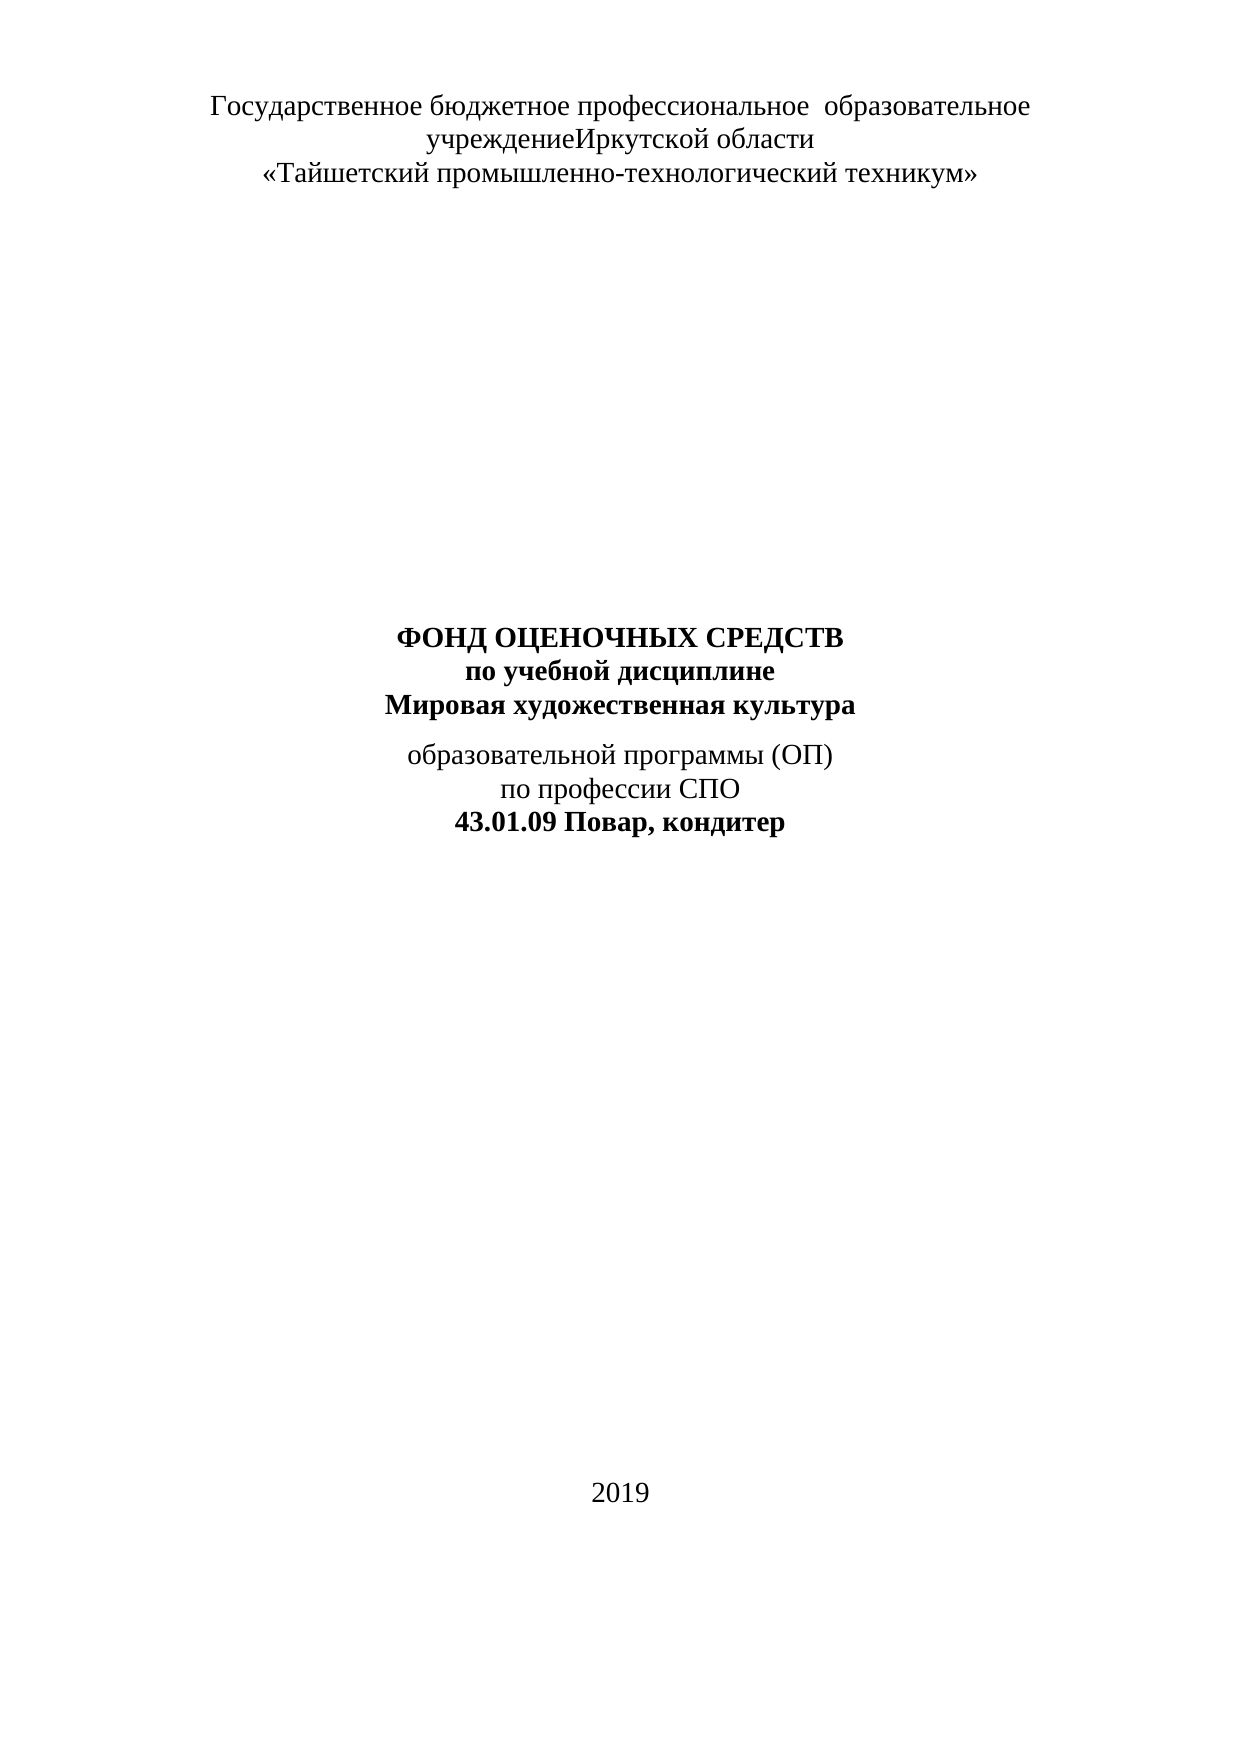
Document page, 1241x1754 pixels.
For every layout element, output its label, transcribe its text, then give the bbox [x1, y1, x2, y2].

text Мировая художественная культура [118, 687, 1122, 720]
text Государственное бюджетное профессиональное образовательное [118, 88, 1122, 121]
text «Тайшетский промышленно-технологический техникум» [118, 155, 1122, 188]
text ФОНД ОЦЕНОЧНЫХ СРЕДСТВ [118, 620, 1122, 653]
text учреждениеИркутской области [118, 121, 1122, 155]
text образовательной программы (ОП) [118, 737, 1122, 771]
text 2019 [118, 1475, 1122, 1509]
text по учебной дисциплине [118, 653, 1122, 687]
text 43.01.09 Повар, кондитер [118, 804, 1122, 838]
text по профессии СПО [118, 771, 1122, 804]
